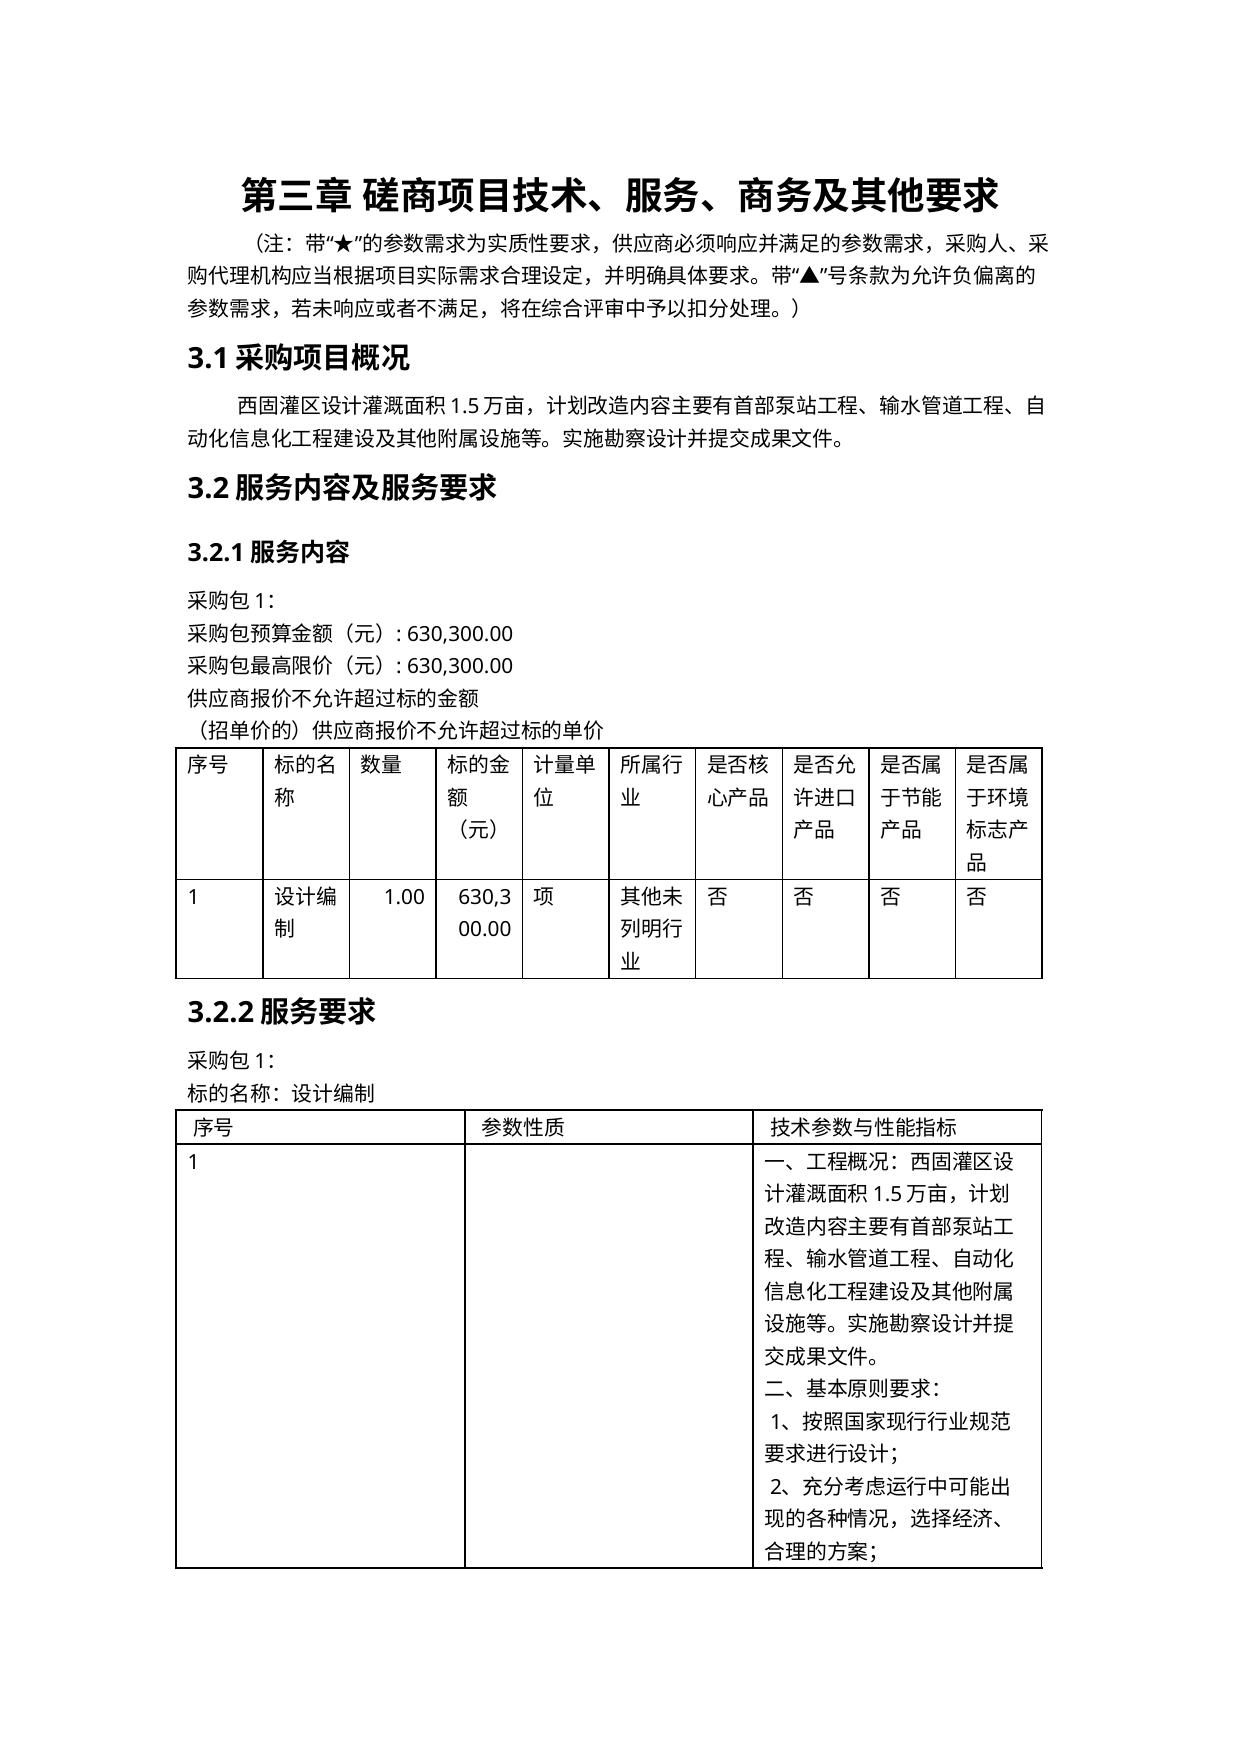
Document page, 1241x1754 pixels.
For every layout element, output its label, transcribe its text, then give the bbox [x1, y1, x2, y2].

table_cell 设计编制 [264, 880, 349, 978]
table_header 参数性质 [466, 1111, 752, 1143]
text （招单价的）供应商报价不允许超过标的单价 [187, 714, 1053, 747]
text 3.2.2服务要求 [187, 979, 1053, 1044]
table_header 标的名称 [264, 749, 349, 878]
table_header 是否属于环境标志产品 [956, 749, 1041, 878]
table_cell 否 [870, 880, 955, 978]
table_cell 否 [783, 880, 868, 978]
table_cell 否 [956, 880, 1041, 978]
table_header 计量单位 [523, 749, 608, 878]
text 3.2服务内容及服务要求 [187, 454, 1053, 519]
text 3.2.1服务内容 [187, 519, 1053, 584]
table_cell 630,300.00 [437, 880, 522, 978]
text 西固灌区设计灌溉面积1.5万亩，计划改造内容主要有首部泵站工程、输水管道工程、自动化信息化工程建设及其他附属设施等。实施勘察设计并提交成果文件。 [187, 389, 1053, 454]
text 采购包1： [187, 1044, 1053, 1077]
table_header 是否允许进口产品 [783, 749, 868, 878]
text 采购包最高限价（元）: 630,300.00 [187, 649, 1053, 682]
text （注：带“★”的参数需求为实质性要求，供应商必须响应并满足的参数需求，采购人、采购代理机构应当根据项目实际需求合理设定，并明确具体要求。带“▲”号条款为允许负偏离的参数需求，若未响应或者不满足，将在综合评审中予以扣分处理。） [187, 227, 1053, 324]
table_header 数量 [350, 749, 435, 878]
table_header 是否核心产品 [696, 749, 782, 878]
text 标的名称：设计编制 [187, 1077, 1053, 1109]
table_header 所属行业 [610, 749, 695, 878]
table_cell 项 [523, 880, 608, 978]
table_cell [754, 1145, 1041, 1567]
table_header 是否属于节能产品 [870, 749, 955, 878]
table_header 技术参数与性能指标 [754, 1111, 1041, 1143]
text 第三章 磋商项目技术、服务、商务及其他要求 [187, 162, 1053, 227]
table_header 序号 [177, 1111, 464, 1143]
table_cell 其他未列明行业 [610, 880, 695, 978]
table_cell 1 [177, 1145, 464, 1567]
table_header 标的金额 （元） [437, 749, 522, 878]
table_cell 1.00 [350, 880, 435, 978]
text 采购包1： [187, 584, 1053, 617]
text 供应商报价不允许超过标的金额 [187, 682, 1053, 714]
text 3.1采购项目概况 [187, 324, 1053, 389]
text 采购包预算金额（元）: 630,300.00 [187, 617, 1053, 649]
table_header 序号 [177, 749, 262, 878]
table_cell 否 [696, 880, 782, 978]
table_cell [466, 1145, 752, 1567]
table_cell 1 [177, 880, 262, 978]
